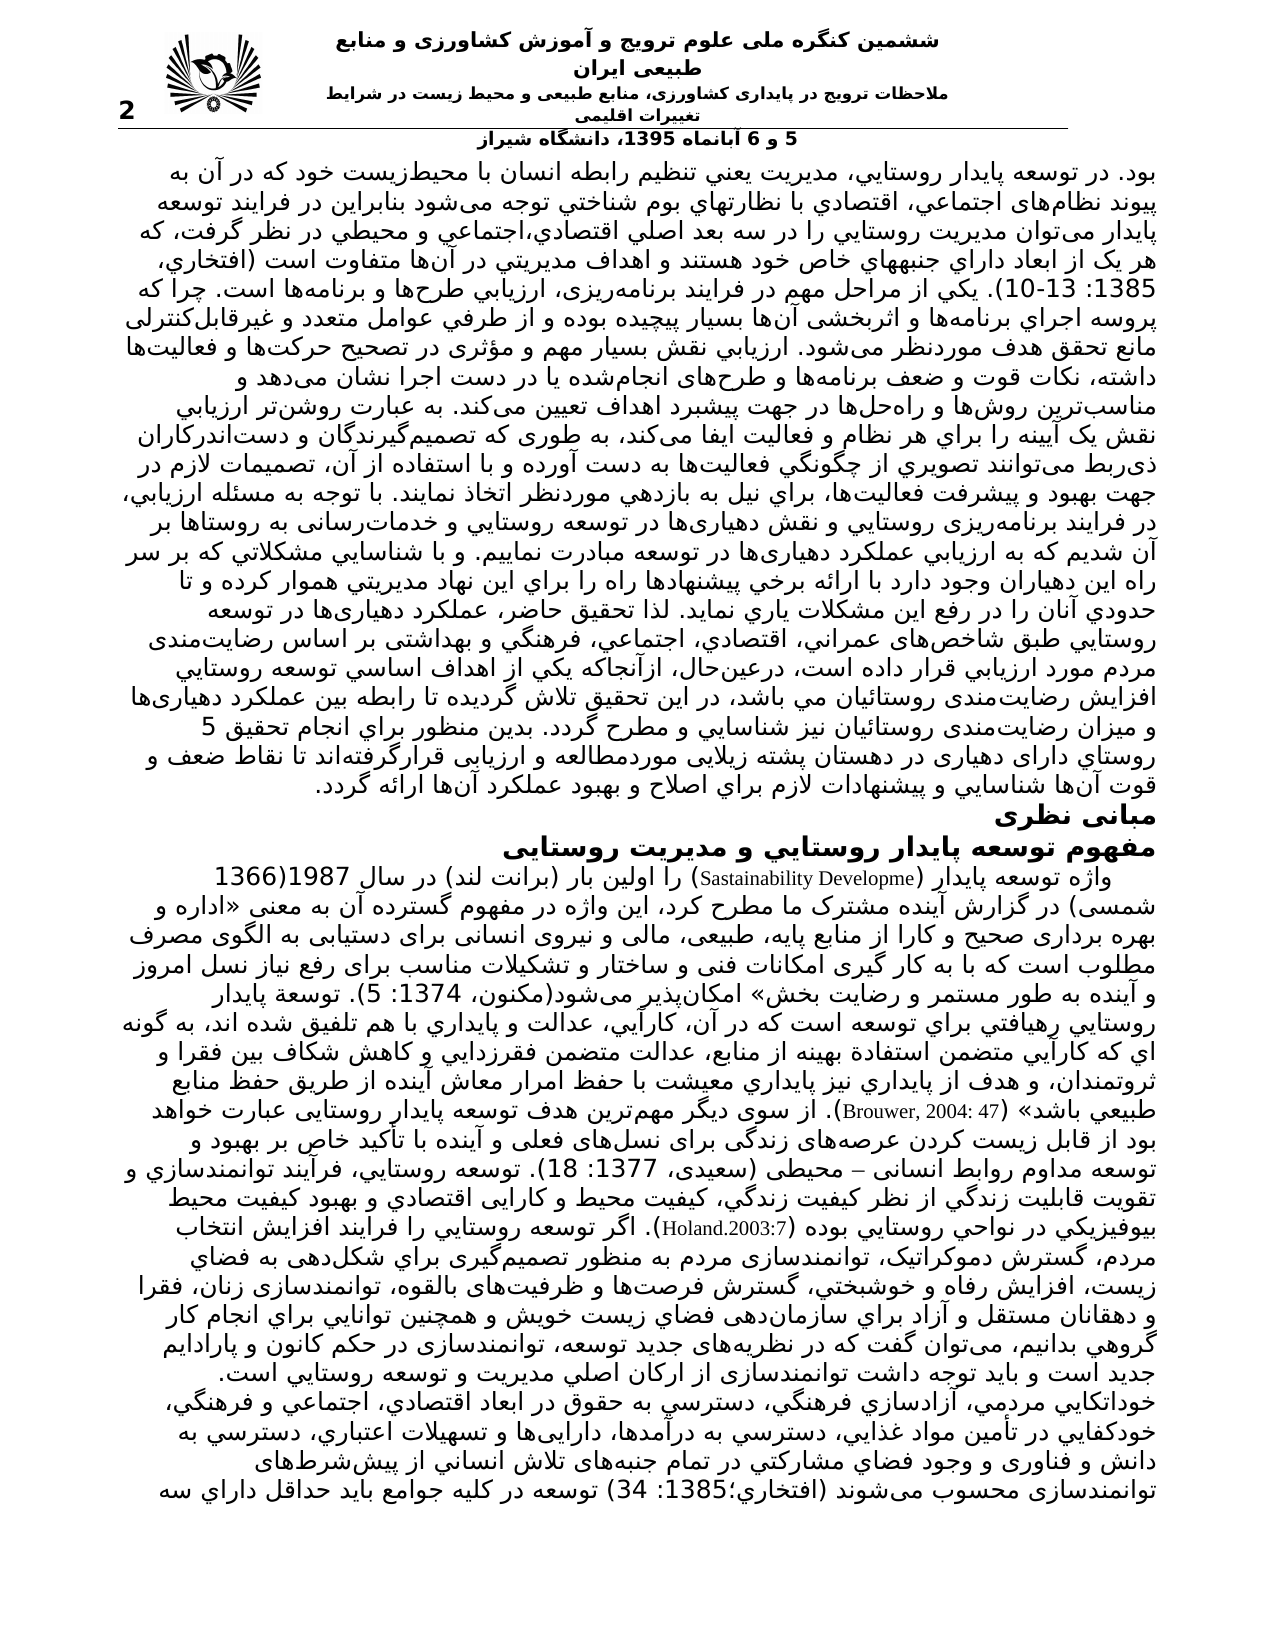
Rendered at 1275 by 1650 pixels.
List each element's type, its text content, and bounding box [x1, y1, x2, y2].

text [118, 862, 1157, 1504]
text مفهوم توسعه پایدار روستايي و مدیریت روستایی [118, 831, 1157, 862]
picture [164, 32, 263, 114]
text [118, 158, 1157, 799]
text مبانی نظری [118, 799, 1157, 831]
